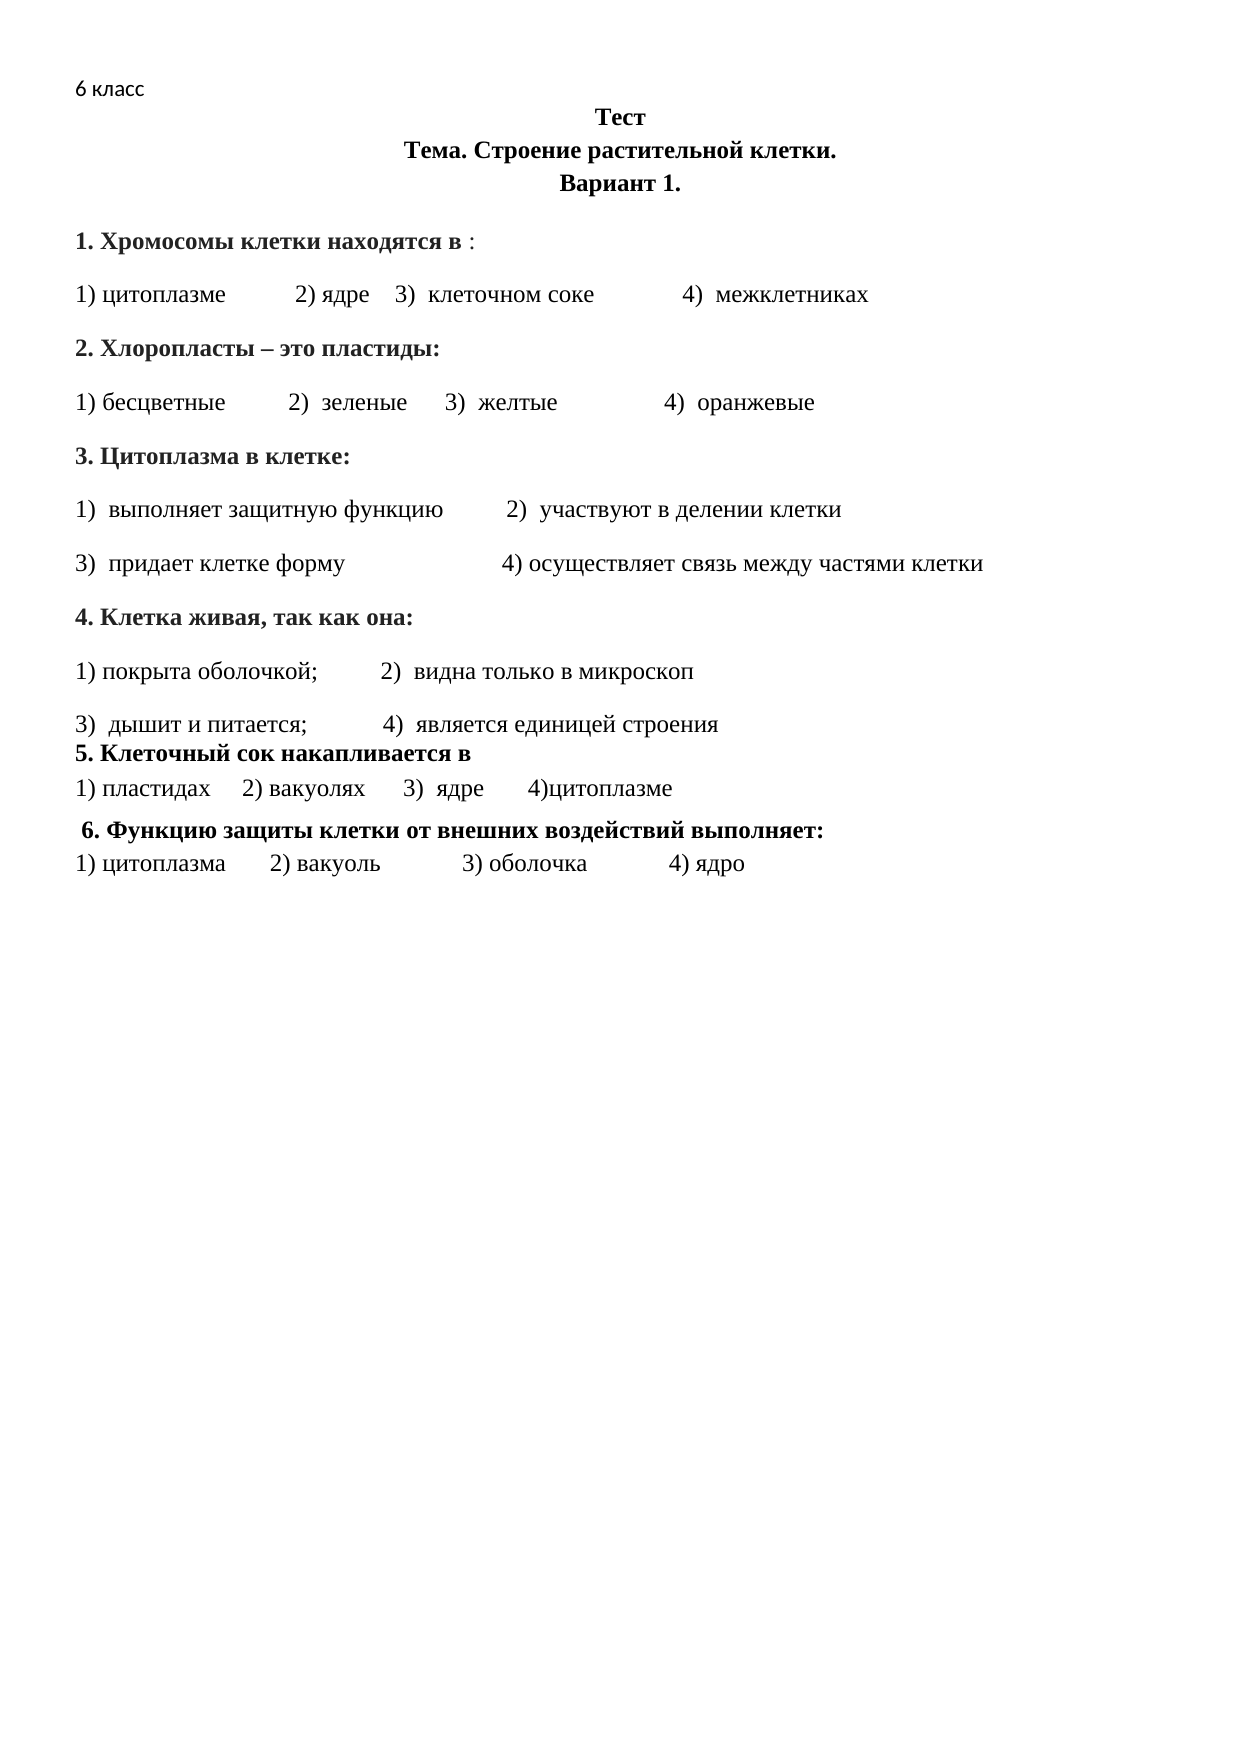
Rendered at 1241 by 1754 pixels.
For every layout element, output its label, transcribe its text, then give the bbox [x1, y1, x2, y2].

table_header 1) пластидах 2) вакуолях 3) ядре 4)цитоплазме [74, 771, 981, 814]
text Вариант 1. [75, 168, 1165, 197]
text 2. Хлоропласты – это пластиды: [75, 333, 1165, 362]
text 3) придает клетке форму 4) осуществляет связь между частями клетки [75, 548, 1165, 577]
text 1. Хромосомы клетки находятся в : [75, 226, 1165, 254]
text 1) выполняет защитную функцию 2) участвуют в делении клетки [75, 494, 1165, 523]
text 1) бесцветные 2) зеленые 3) желтые 4) оранжевые [75, 387, 1165, 416]
text 3) дышит и питается; 4) является единицей строения [75, 709, 1165, 738]
text Тема. Строение растительной клетки. [75, 135, 1165, 163]
text 4. Клетка живая, так как она: [75, 602, 1165, 631]
text 5. Клеточный сок накапливается в [75, 738, 1165, 767]
text 1) покрыта оболочкой; 2) видна только в микроскоп [75, 656, 1165, 684]
text 3. Цитоплазма в клетке: [75, 441, 1165, 469]
text 1) цитоплазме 2) ядре 3) клеточном соке 4) межклетниках [75, 279, 1165, 308]
table_cell 6. Функцию защиты клетки от внешних воздействий выполняет: 1) цитоплазма 2) вакуоль 3) оболочка 4) ядро [74, 814, 981, 916]
text Тест [75, 102, 1165, 131]
